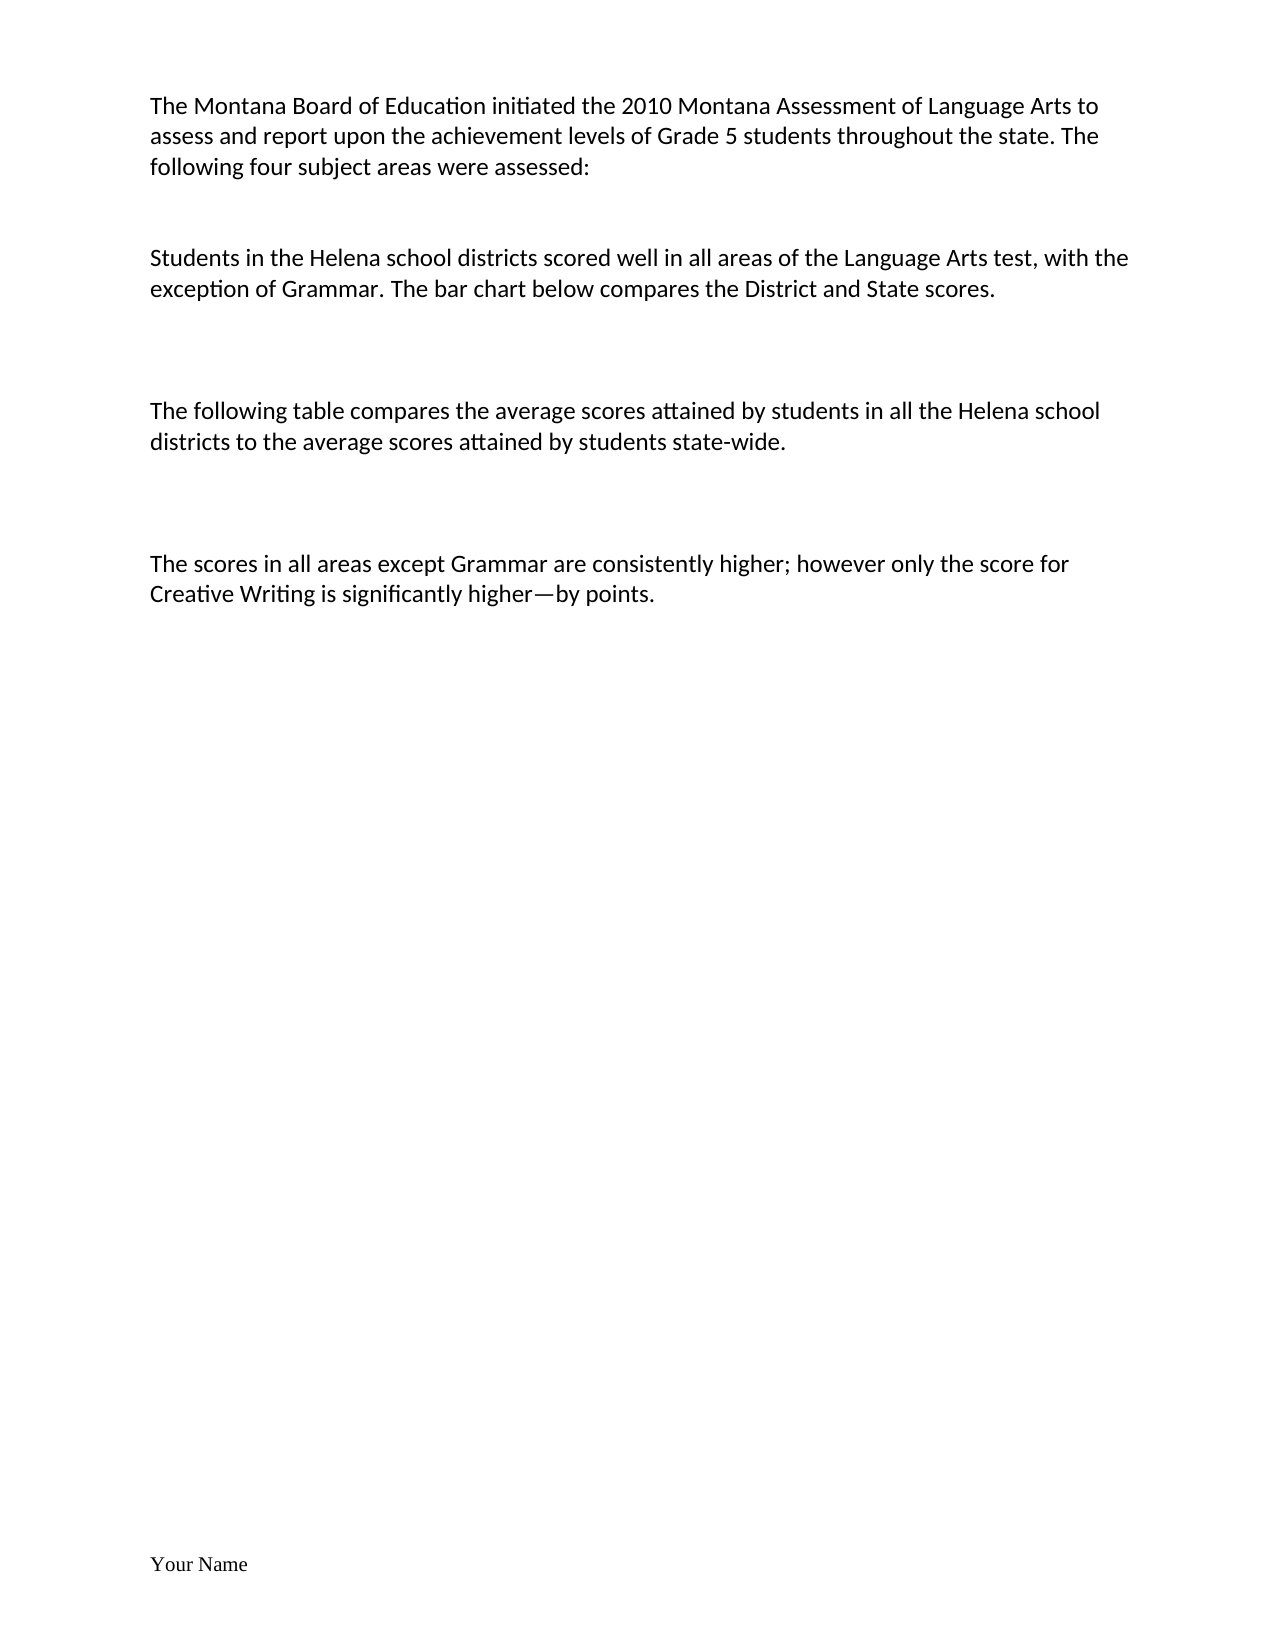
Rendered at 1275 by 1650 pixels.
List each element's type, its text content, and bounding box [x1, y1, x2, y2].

text The Montana Board of Education initiated the 2010 Montana Assessment of Language Arts to assess and report upon the achievement levels of Grade 5 students throughout the state. The following four subject areas were assessed: [150, 90, 1140, 182]
text The scores in all areas except Grammar are consistently higher; however only the score for Creative Writing is significantly higher—by points. [150, 548, 1140, 609]
text Students in the Helena school districts scored well in all areas of the Language Arts test, with the exception of Grammar. The bar chart below compares the District and State scores. [150, 243, 1140, 304]
text The following table compares the average scores attained by students in all the Helena school districts to the average scores attained by students state-wide. [150, 395, 1140, 456]
